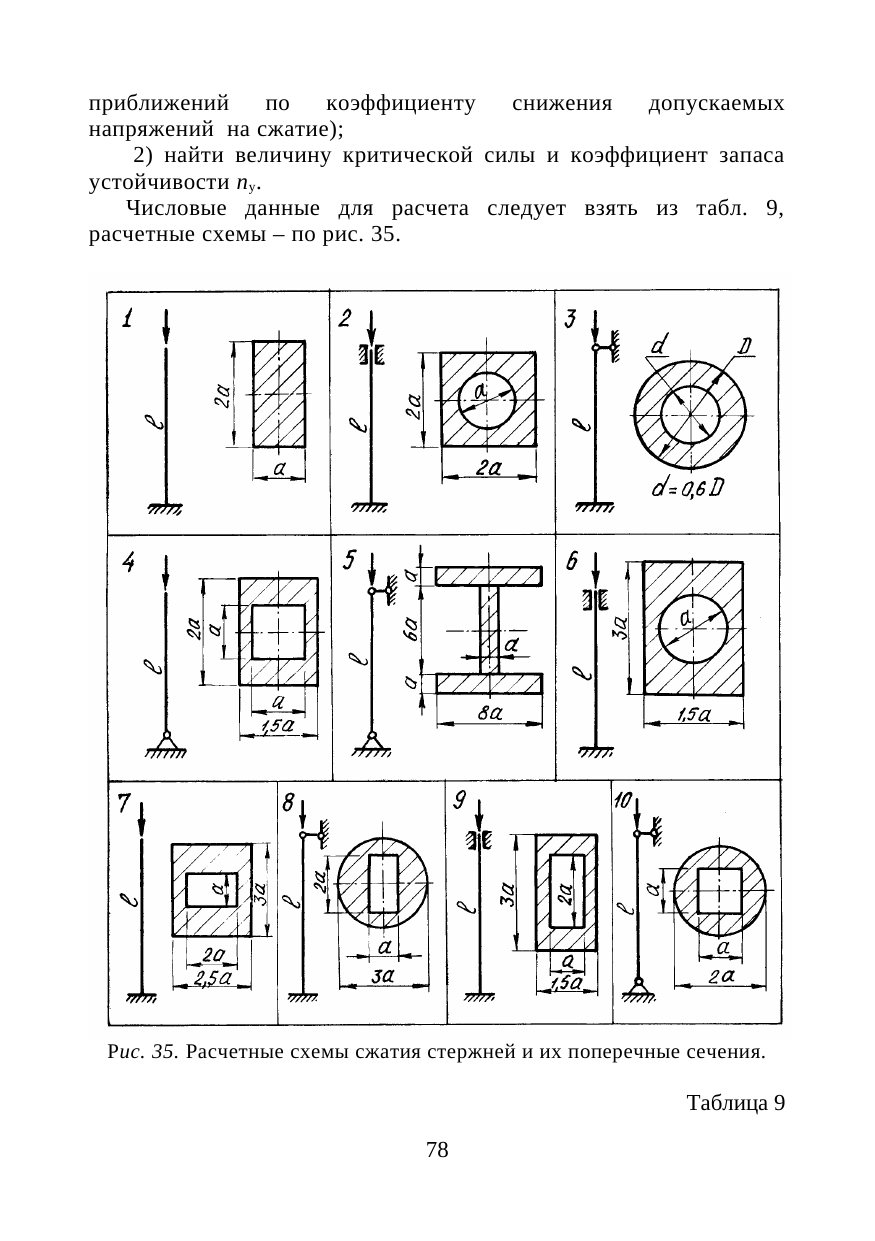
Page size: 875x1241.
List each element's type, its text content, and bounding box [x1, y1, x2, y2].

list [89, 89, 785, 141]
picture [88, 273, 794, 1039]
text Числовые данные для расчета следует взять из табл. 9, расчетные схемы – по рис. 35. [89, 194, 785, 247]
text 2) найти величину критической силы и коэффициент запаса устойчивости nу. [89, 141, 785, 194]
text Рис. 35. Расчетные схемы сжатия стержней и их поперечные сечения. [89, 1039, 785, 1063]
text Таблица 9 [89, 1089, 785, 1116]
